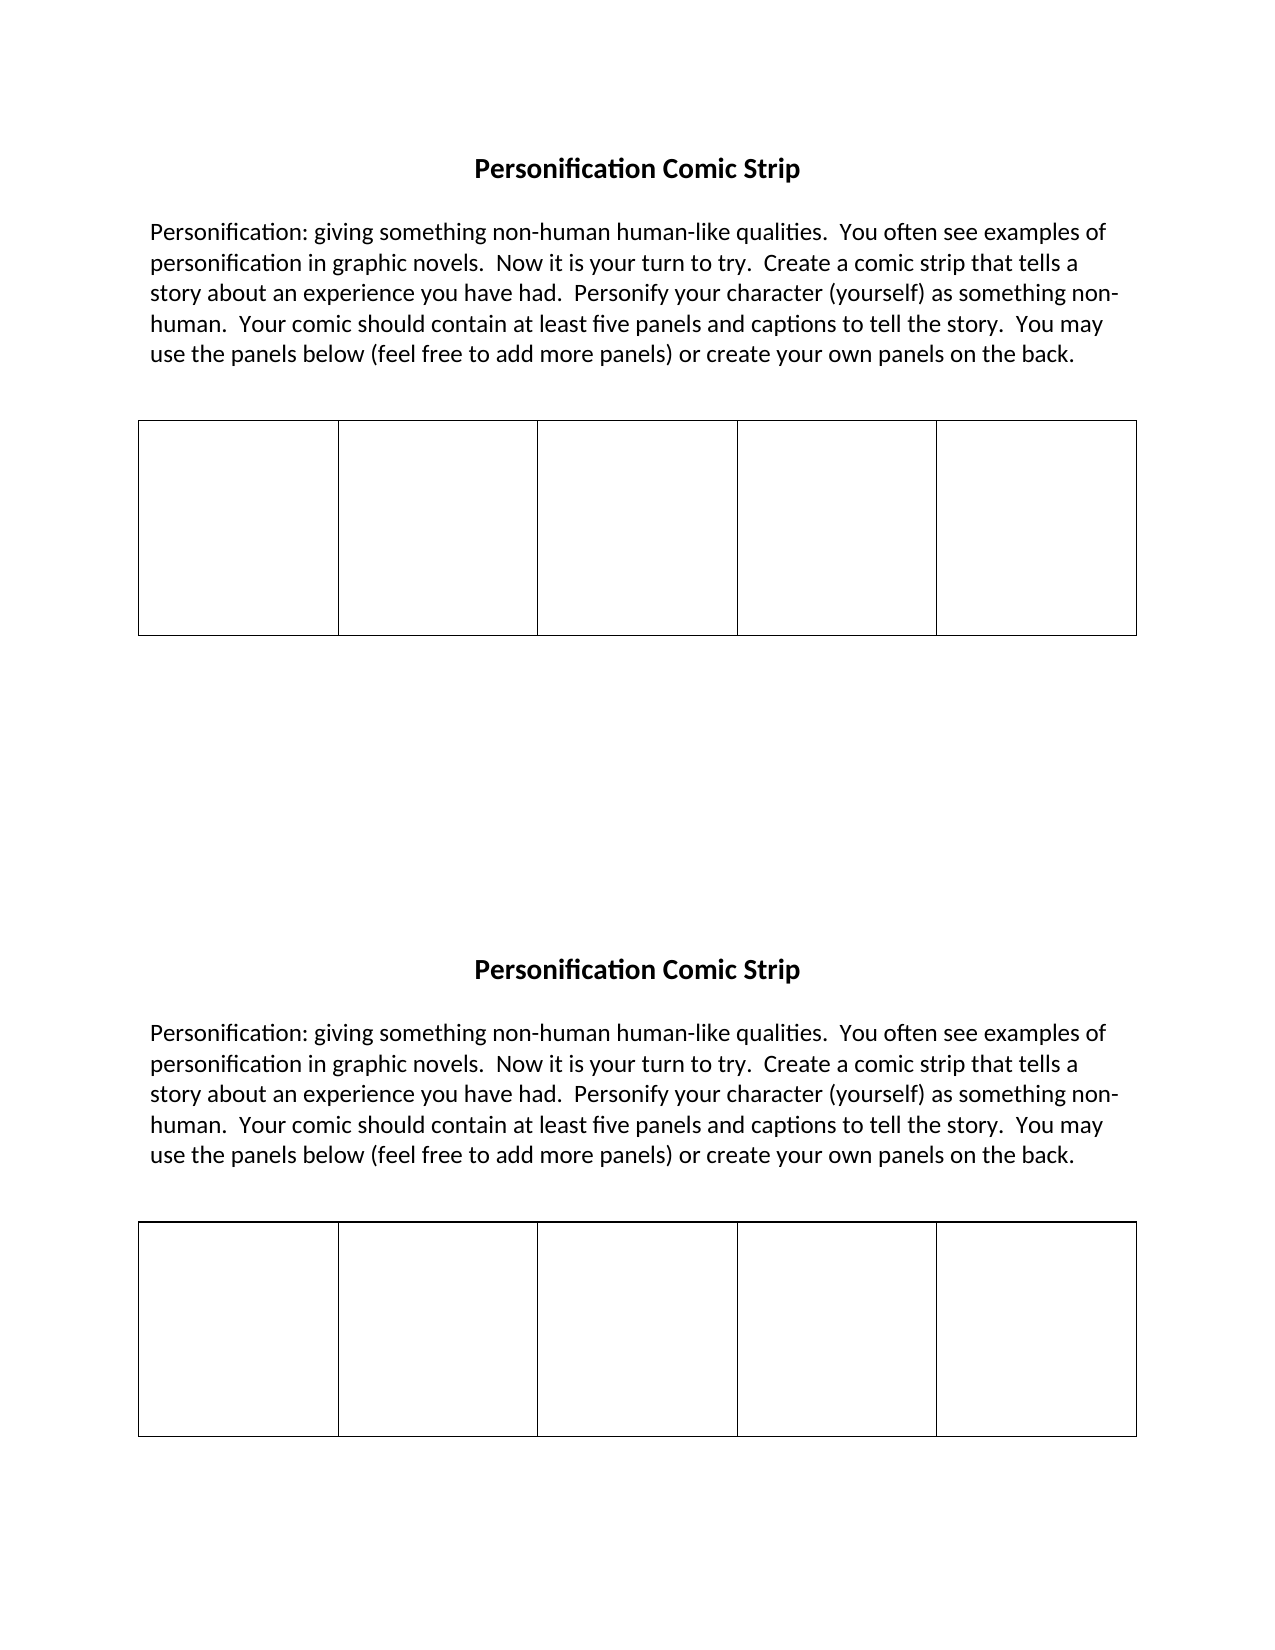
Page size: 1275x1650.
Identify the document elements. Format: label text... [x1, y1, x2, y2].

table_header [139, 1223, 338, 1436]
text Personification Comic Strip [150, 150, 1125, 186]
table_header [738, 1223, 936, 1436]
table_header [139, 421, 338, 635]
table_header [538, 1223, 737, 1436]
table_header [738, 421, 936, 635]
table_header [339, 421, 537, 635]
table_header [937, 421, 1136, 635]
table_header [538, 421, 737, 635]
text Personification: giving something non-human human-like qualities. You often see examples of personification in graphic novels. Now it is your turn to try. Create a comic strip that tells a story about an experience you have had. Personify your character (yourself) as something non-human. Your comic should contain at least five panels and captions to tell the story. You may use the panels below (feel free to add more panels) or create your own panels on the back. [150, 216, 1125, 369]
text Personification: giving something non-human human-like qualities. You often see examples of personification in graphic novels. Now it is your turn to try. Create a comic strip that tells a story about an experience you have had. Personify your character (yourself) as something non-human. Your comic should contain at least five panels and captions to tell the story. You may use the panels below (feel free to add more panels) or create your own panels on the back. [150, 1017, 1125, 1170]
table_header [339, 1223, 537, 1436]
text Personification Comic Strip [150, 951, 1125, 987]
table_header [937, 1223, 1136, 1436]
